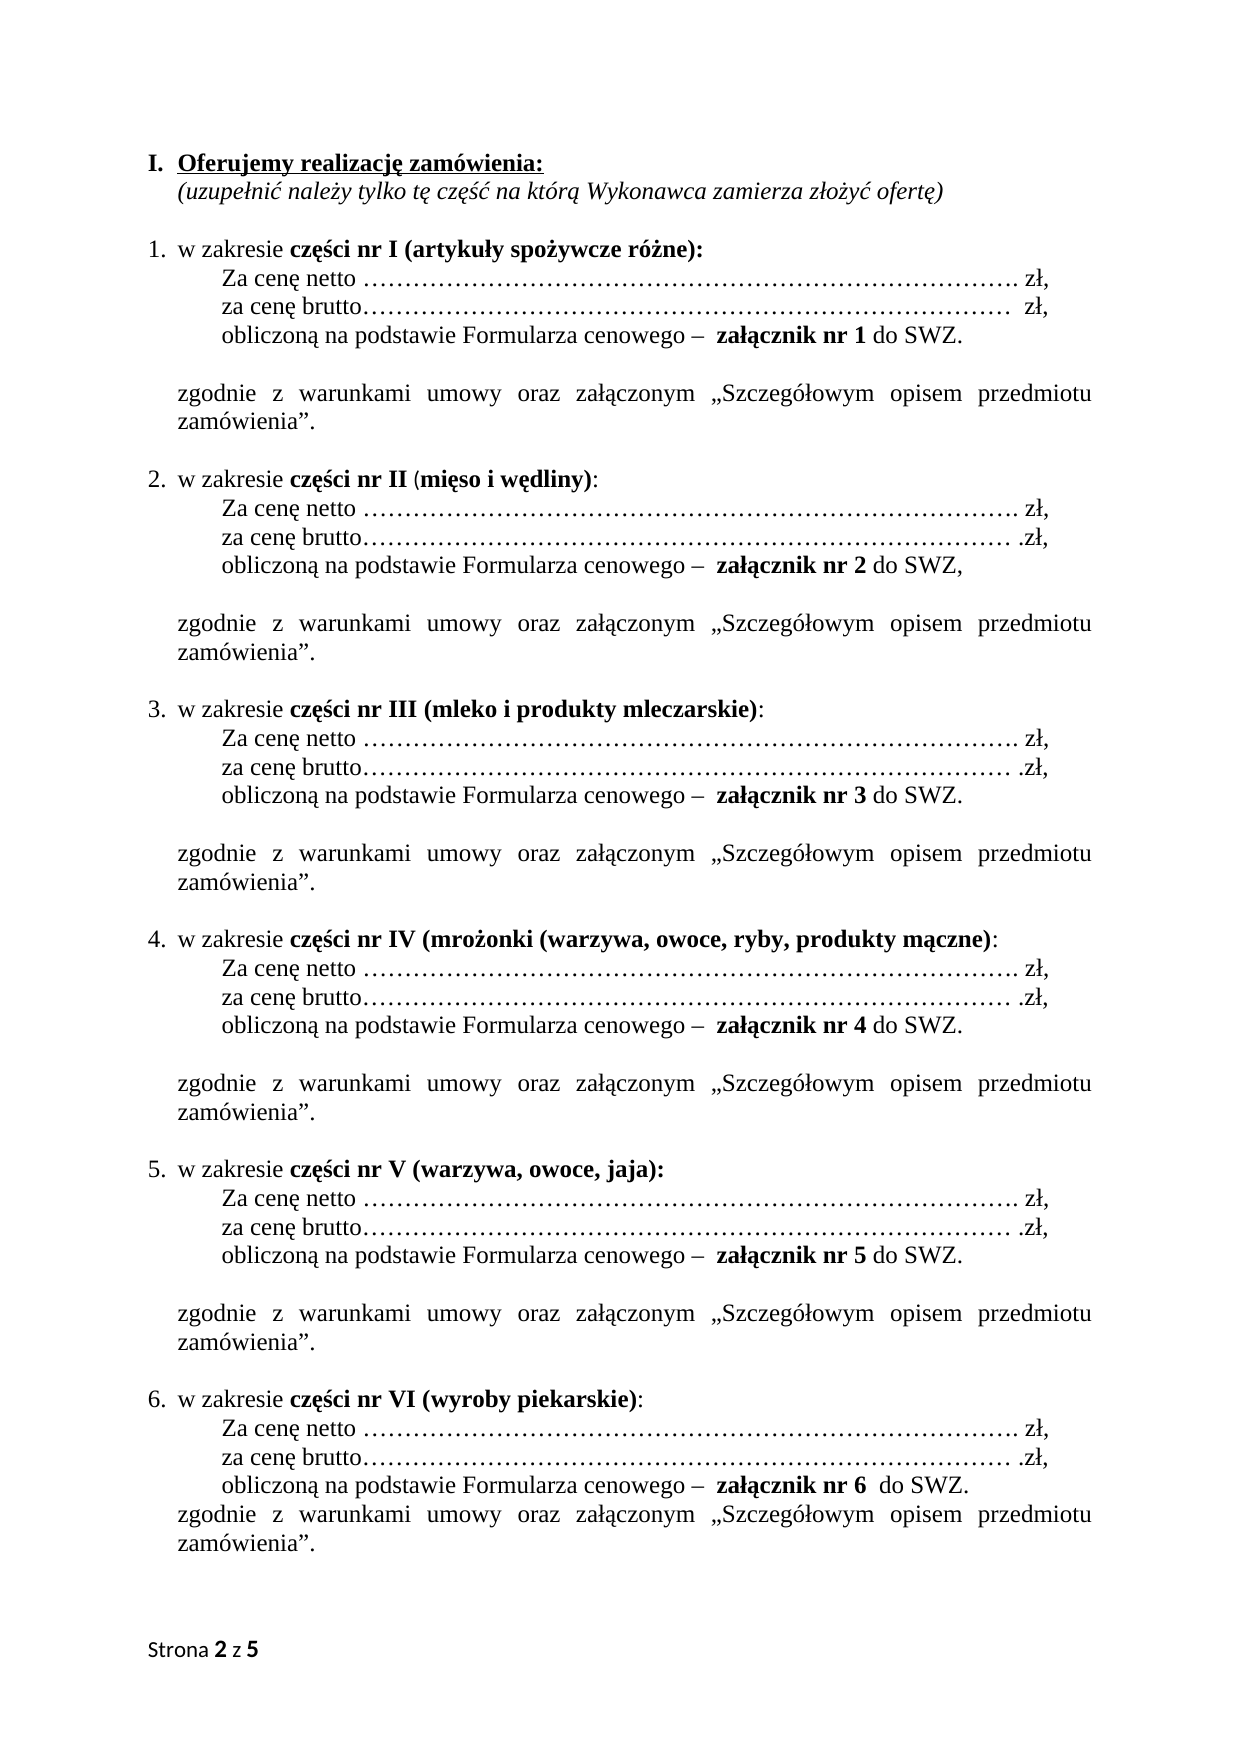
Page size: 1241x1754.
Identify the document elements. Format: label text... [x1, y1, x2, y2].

list (uzupełnić należy tylko tę część na którą Wykonawca zamierza złożyć ofertę) [177, 176, 1093, 205]
list obliczoną na podstawie Formularza cenowego – załącznik nr 1 do SWZ. [221, 320, 1093, 349]
text zgodnie z warunkami umowy oraz załączonym „Szczegółowym opisem przedmiotu zamówienia”. [177, 608, 1093, 665]
text zgodnie z warunkami umowy oraz załączonym „Szczegółowym opisem przedmiotu zamówienia”. [177, 1298, 1093, 1355]
list za cenę brutto…………………………………………………………………… .zł, [221, 522, 1093, 550]
list za cenę brutto…………………………………………………………………… .zł, [221, 982, 1093, 1010]
list obliczoną na podstawie Formularza cenowego – załącznik nr 2 do SWZ, [221, 550, 1093, 579]
list obliczoną na podstawie Formularza cenowego – załącznik nr 6 do SWZ. [221, 1470, 1093, 1499]
text zgodnie z warunkami umowy oraz załączonym „Szczegółowym opisem przedmiotu zamówienia”. [177, 838, 1093, 895]
list Za cenę netto ……………………………………………………………………. zł, [221, 1413, 1093, 1442]
list Za cenę netto ……………………………………………………………………. zł, [221, 1183, 1093, 1212]
text 4. w zakresie części nr IV (mrożonki (warzywa, owoce, ryby, produkty mączne): [148, 924, 1093, 953]
list za cenę brutto…………………………………………………………………… .zł, [221, 752, 1093, 780]
text zgodnie z warunkami umowy oraz załączonym „Szczegółowym opisem przedmiotu zamówienia”. [177, 1499, 1093, 1557]
list obliczoną na podstawie Formularza cenowego – załącznik nr 3 do SWZ. [221, 780, 1093, 809]
list Za cenę netto ……………………………………………………………………. zł, [221, 953, 1093, 982]
text zgodnie z warunkami umowy oraz załączonym „Szczegółowym opisem przedmiotu zamówienia”. [177, 1068, 1093, 1125]
text 5. w zakresie części nr V (warzywa, owoce, jaja): [148, 1154, 1093, 1183]
list Za cenę netto ……………………………………………………………………. zł, [221, 263, 1093, 291]
list Oferujemy realizację zamówienia: [148, 148, 1093, 176]
text obliczoną na podstawie Formularza cenowego – załącznik nr 5 do SWZ. [221, 1240, 1093, 1269]
list obliczoną na podstawie Formularza cenowego – załącznik nr 4 do SWZ. [221, 1010, 1093, 1039]
text 6. w zakresie części nr VI (wyroby piekarskie): [148, 1384, 1093, 1413]
list Za cenę netto ……………………………………………………………………. zł, [221, 723, 1093, 752]
list Za cenę netto ……………………………………………………………………. zł, [221, 493, 1093, 522]
text 2. w zakresie części nr II (mięso i wędliny): [148, 464, 1093, 493]
list za cenę brutto…………………………………………………………………… .zł, [221, 1212, 1093, 1240]
text 3. w zakresie części nr III (mleko i produkty mleczarskie): [148, 694, 1093, 723]
list za cenę brutto…………………………………………………………………… .zł, [221, 1442, 1093, 1470]
list za cenę brutto…………………………………………………………………… zł, [221, 291, 1093, 320]
text 1. w zakresie części nr I (artykuły spożywcze różne): [148, 234, 1093, 263]
text zgodnie z warunkami umowy oraz załączonym „Szczegółowym opisem przedmiotu zamówienia”. [177, 378, 1093, 435]
